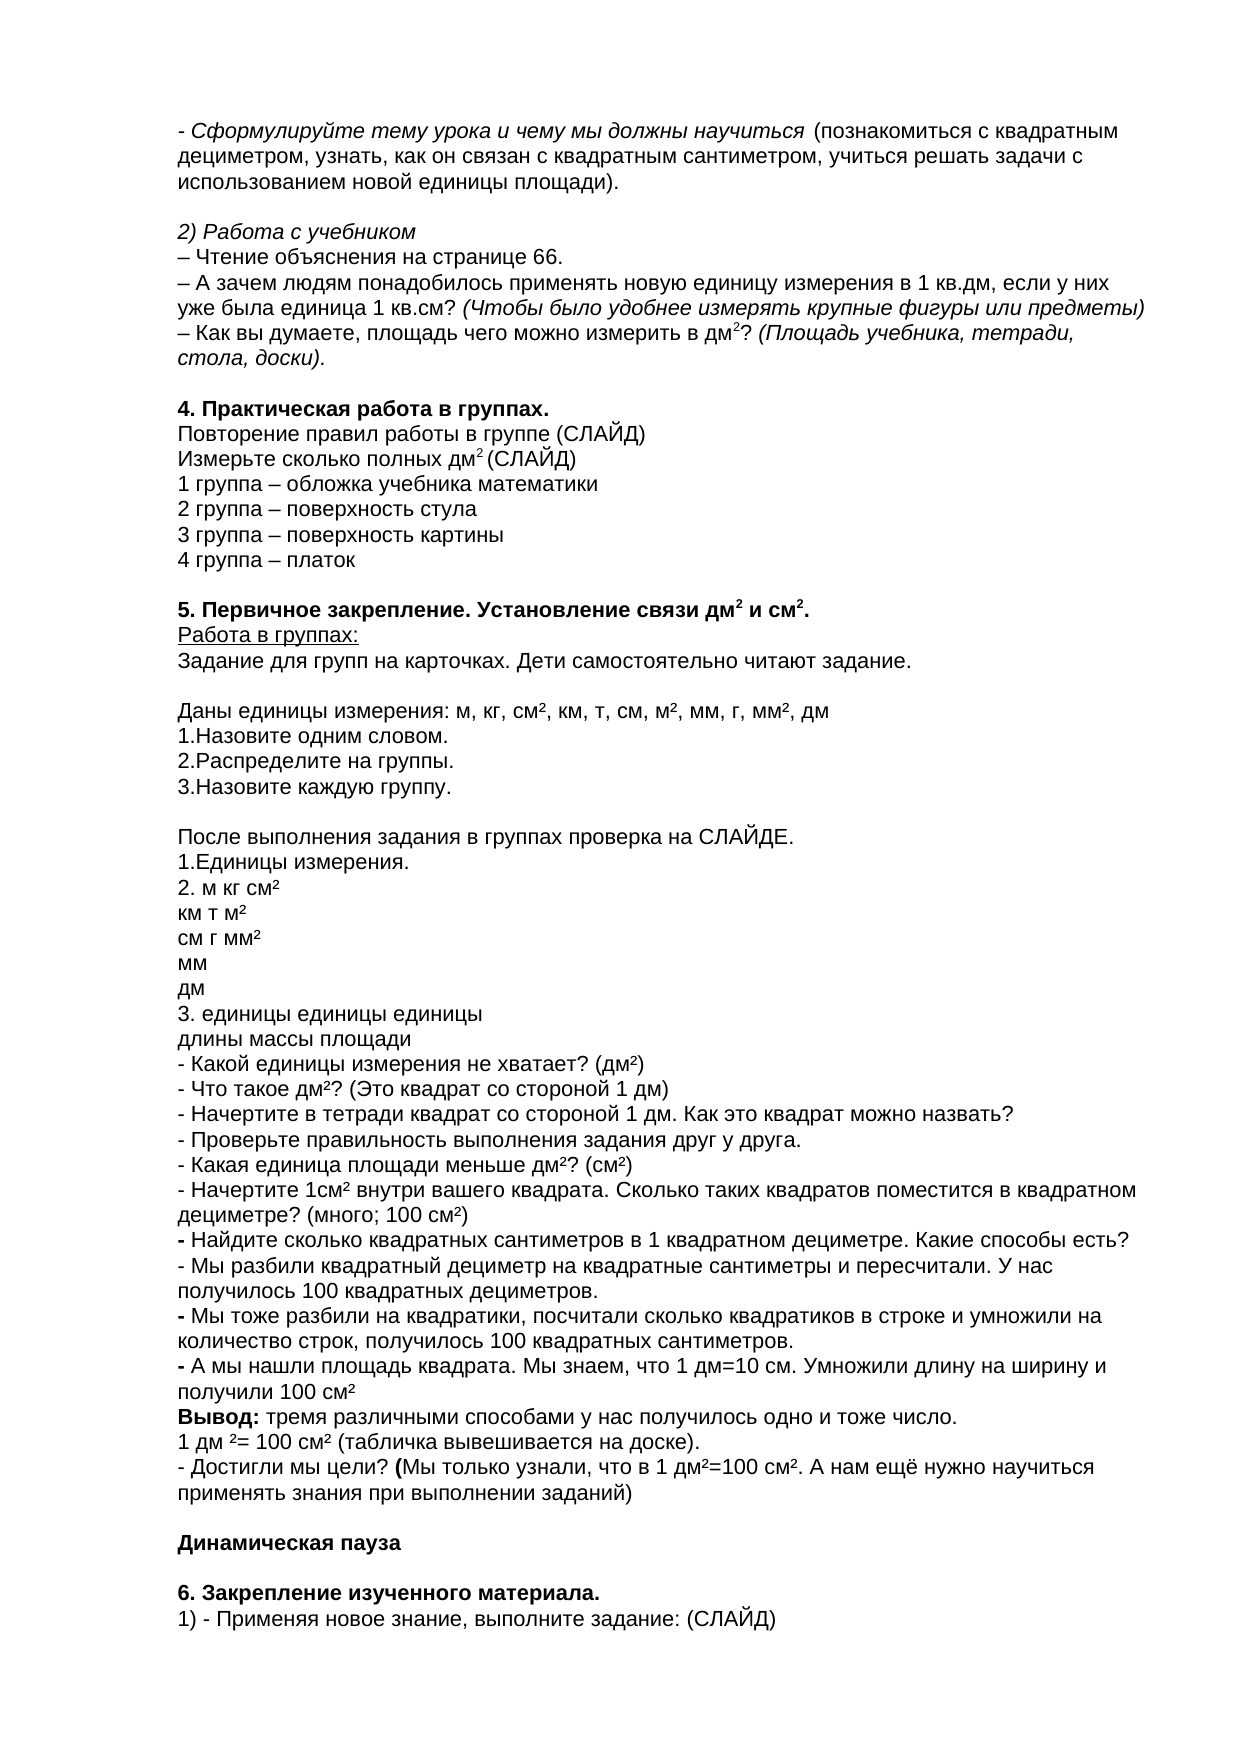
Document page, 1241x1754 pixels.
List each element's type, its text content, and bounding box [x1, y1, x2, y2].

text дм [177, 975, 1152, 1000]
text - Начертите в тетради квадрат со стороной 1 дм. Как это квадрат можно назвать? [177, 1101, 1152, 1126]
text Работа в группах: [177, 622, 1152, 647]
text - Что такое дм²? (Это квадрат со стороной 1 дм) [177, 1076, 1152, 1101]
text длины массы площади [177, 1026, 1152, 1051]
text 5. Первичное закрепление. Установление связи дм2 и см2. [177, 597, 1152, 622]
text 1) - Применяя новое знание, выполните задание: (СЛАЙД) [177, 1605, 1152, 1631]
text 3 группа – поверхность картины [177, 521, 1152, 547]
text 2.Распределите на группы. [177, 748, 1152, 773]
text После выполнения задания в группах проверка на СЛАЙДЕ. [177, 824, 1152, 849]
text 1 дм ²= 100 см² (табличка вывешивается на доске). [177, 1429, 1152, 1454]
text Задание для групп на карточках. Дети самостоятельно читают задание. [177, 647, 1152, 673]
text км т м² [177, 899, 1152, 925]
text - Мы разбили квадратный дециметр на квадратные сантиметры и пересчитали. У нас получилось 100 квадратных дециметров. [177, 1252, 1152, 1303]
text см г мм² [177, 925, 1152, 950]
text 1.Назовите одним словом. [177, 723, 1152, 748]
text 2. м кг см² [177, 874, 1152, 899]
text - Какой единицы измерения не хватает? (дм²) [177, 1051, 1152, 1076]
text - Сформулируйте тему урока и чему мы должны научиться (познакомиться с квадратным дециметром, узнать, как он связан с квадратным сантиметром, учиться решать задачи с использованием новой единицы площади). [177, 118, 1152, 194]
text 3. единицы единицы единицы [177, 1000, 1152, 1026]
text 4 группа – платок [177, 547, 1152, 572]
text 2) Работа с учебником [177, 219, 1152, 244]
text - А мы нашли площадь квадрата. Мы знаем, что 1 дм=10 см. Умножили длину на ширину и получили 100 см² [177, 1353, 1152, 1404]
text - Найдите сколько квадратных сантиметров в 1 квадратном дециметре. Какие способы есть? [177, 1227, 1152, 1252]
text - Начертите 1см² внутри вашего квадрата. Сколько таких квадратов поместится в квадратном дециметре? (много; 100 см²) [177, 1177, 1152, 1227]
text - Достигли мы цели? (Мы только узнали, что в 1 дм²=100 см². А нам ещё нужно научиться применять знания при выполнении заданий) [177, 1454, 1152, 1504]
text 1.Единицы измерения. [177, 849, 1152, 874]
text - Какая единица площади меньше дм²? (см²) [177, 1152, 1152, 1177]
text 4. Практическая работа в группах. [177, 395, 1152, 421]
text – Как вы думаете, площадь чего можно измерить в дм2? (Площадь учебника, тетради, стола, доски). [177, 320, 1152, 370]
text - Проверьте правильность выполнения задания друг у друга. [177, 1126, 1152, 1152]
text мм [177, 950, 1152, 975]
text 3.Назовите каждую группу. [177, 773, 1152, 799]
text Динамическая пауза [177, 1530, 1152, 1555]
text Измерьте сколько полных дм2 (СЛАЙД) [177, 446, 1152, 471]
text Вывод: тремя различными способами у нас получилось одно и тоже число. [177, 1404, 1152, 1429]
text 1 группа – обложка учебника математики [177, 471, 1152, 496]
text Даны единицы измерения: м, кг, см², км, т, см, м², мм, г, мм², дм [177, 698, 1152, 723]
text – Чтение объяснения на странице 66. [177, 244, 1152, 269]
text – А зачем людям понадобилось применять новую единицу измерения в 1 кв.дм, если у них уже была единица 1 кв.см? (Чтобы было удобнее измерять крупные фигуры или предметы) [177, 269, 1152, 320]
text 6. Закрепление изученного материала. [177, 1580, 1152, 1605]
text Повторение правил работы в группе (СЛАЙД) [177, 421, 1152, 446]
text 2 группа – поверхность стула [177, 496, 1152, 521]
text - Мы тоже разбили на квадратики, посчитали сколько квадратиков в строке и умножили на количество строк, получилось 100 квадратных сантиметров. [177, 1303, 1152, 1353]
